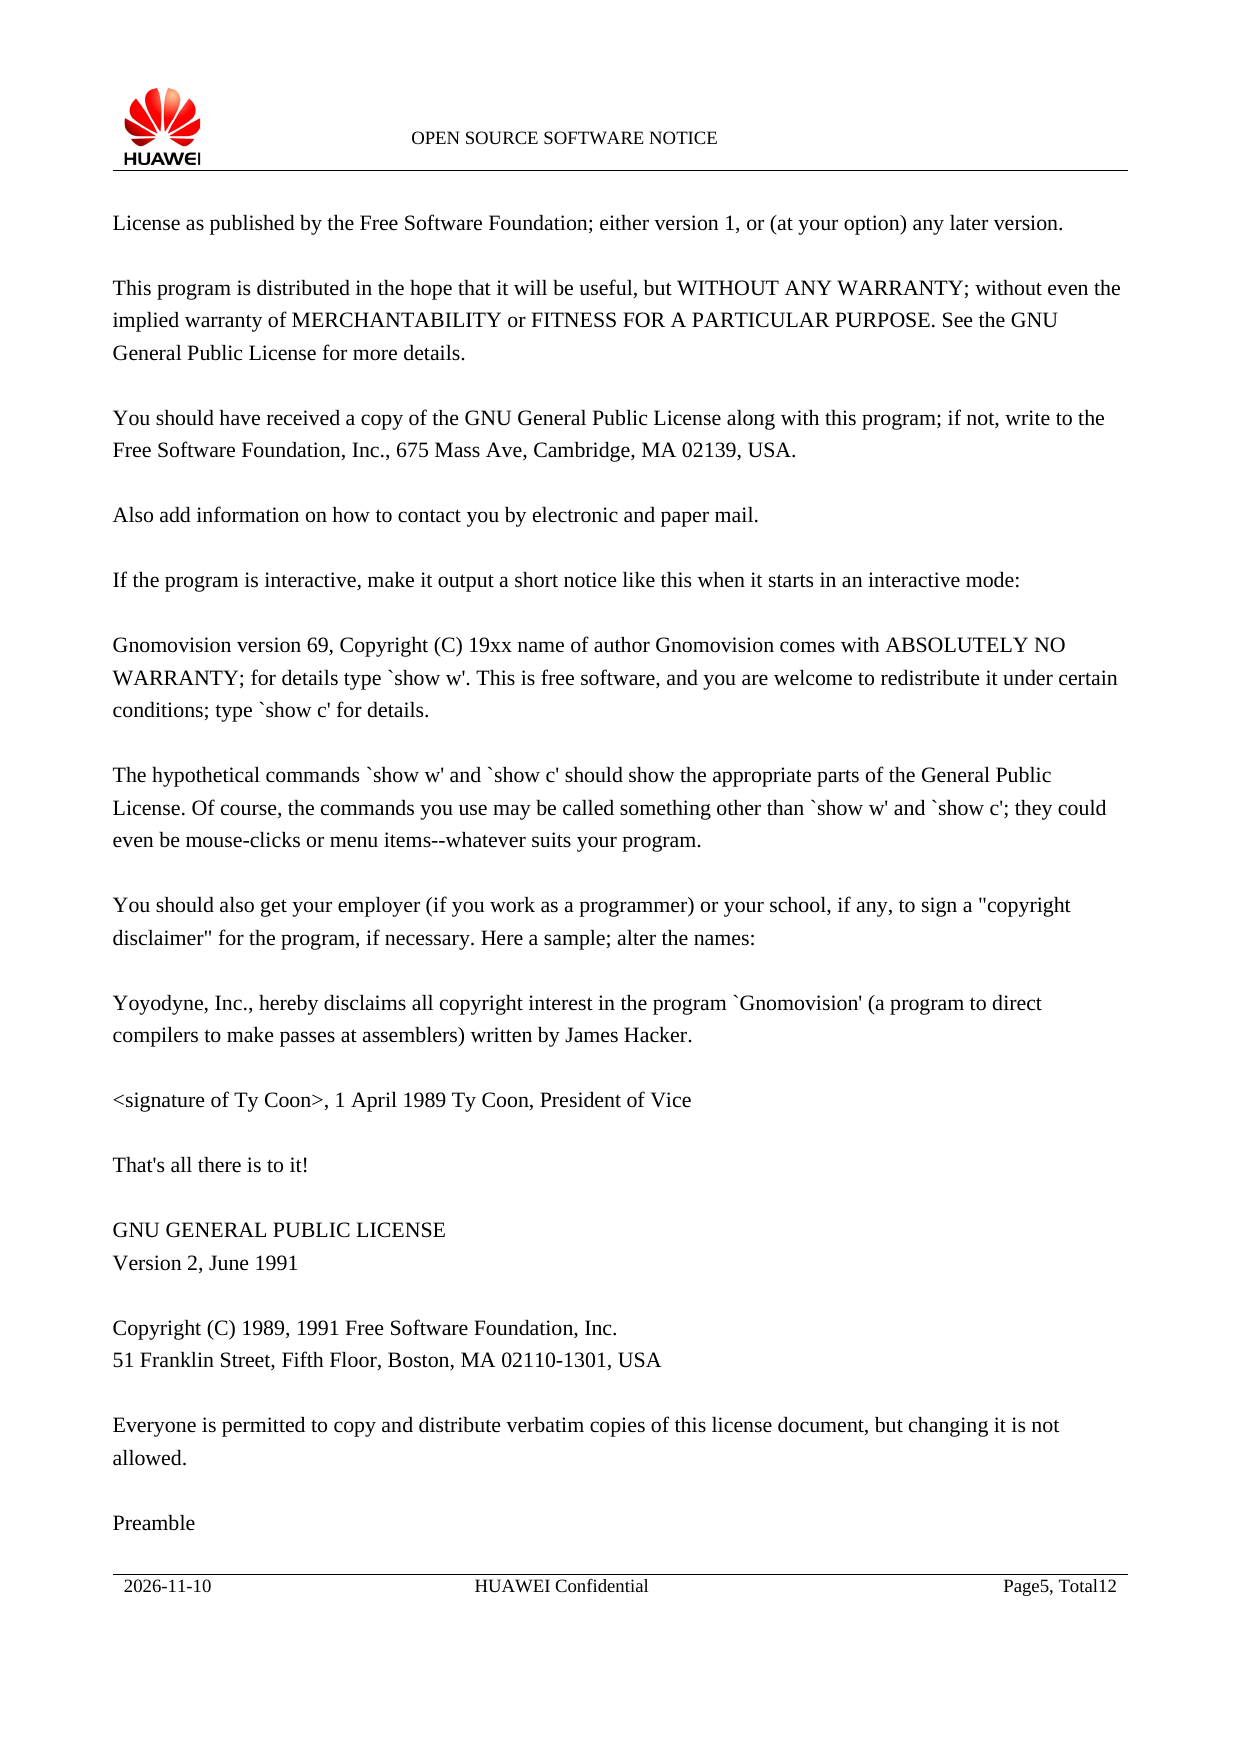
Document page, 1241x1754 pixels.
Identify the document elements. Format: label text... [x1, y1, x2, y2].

text Copyright (C) 1989, 1991 Free Software Foundation, Inc. [112, 1311, 1128, 1344]
text GNU GENERAL PUBLIC LICENSE [112, 1214, 1128, 1246]
text 51 Franklin Street, Fifth Floor, Boston, MA 02110-1301, USA [112, 1344, 1128, 1376]
text That's all there is to it! [112, 1149, 1128, 1181]
text You should also get your employer (if you work as a programmer) or your school, if any, to sign a "copyright disclaimer" for the program, if necessary. Here a sample; alter the names: [112, 889, 1128, 954]
text Preamble [112, 1506, 1128, 1539]
text Yoyodyne, Inc., hereby disclaims all copyright interest in the program `Gnomovision' (a program to direct compilers to make passes at assemblers) written by James Hacker. [112, 986, 1128, 1051]
text The hypothetical commands `show w' and `show c' should show the appropriate parts of the General Public License. Of course, the commands you use may be called something other than `show w' and `show c'; they could even be mouse-clicks or menu items--whatever suits your program. [112, 759, 1128, 856]
text Gnomovision version 69, Copyright (C) 19xx name of author Gnomovision comes with ABSOLUTELY NO WARRANTY; for details type `show w'. This is free software, and you are welcome to redistribute it under certain conditions; type `show c' for details. [112, 629, 1128, 726]
picture [124, 88, 201, 165]
text Everyone is permitted to copy and distribute verbatim copies of this license document, but changing it is not allowed. [112, 1409, 1128, 1474]
text You should have received a copy of the GNU General Public License along with this program; if not, write to the Free Software Foundation, Inc., 675 Mass Ave, Cambridge, MA 02139, USA. [112, 401, 1128, 466]
text <signature of Ty Coon>, 1 April 1989 Ty Coon, President of Vice [112, 1084, 1128, 1116]
text If the program is interactive, make it output a short notice like this when it starts in an interactive mode: [112, 564, 1128, 596]
text Version 2, June 1991 [112, 1246, 1128, 1279]
text This program is distributed in the hope that it will be useful, but WITHOUT ANY WARRANTY; without even the implied warranty of MERCHANTABILITY or FITNESS FOR A PARTICULAR PURPOSE. See the GNU General Public License for more details. [112, 271, 1128, 369]
text Also add information on how to contact you by electronic and paper mail. [112, 499, 1128, 531]
